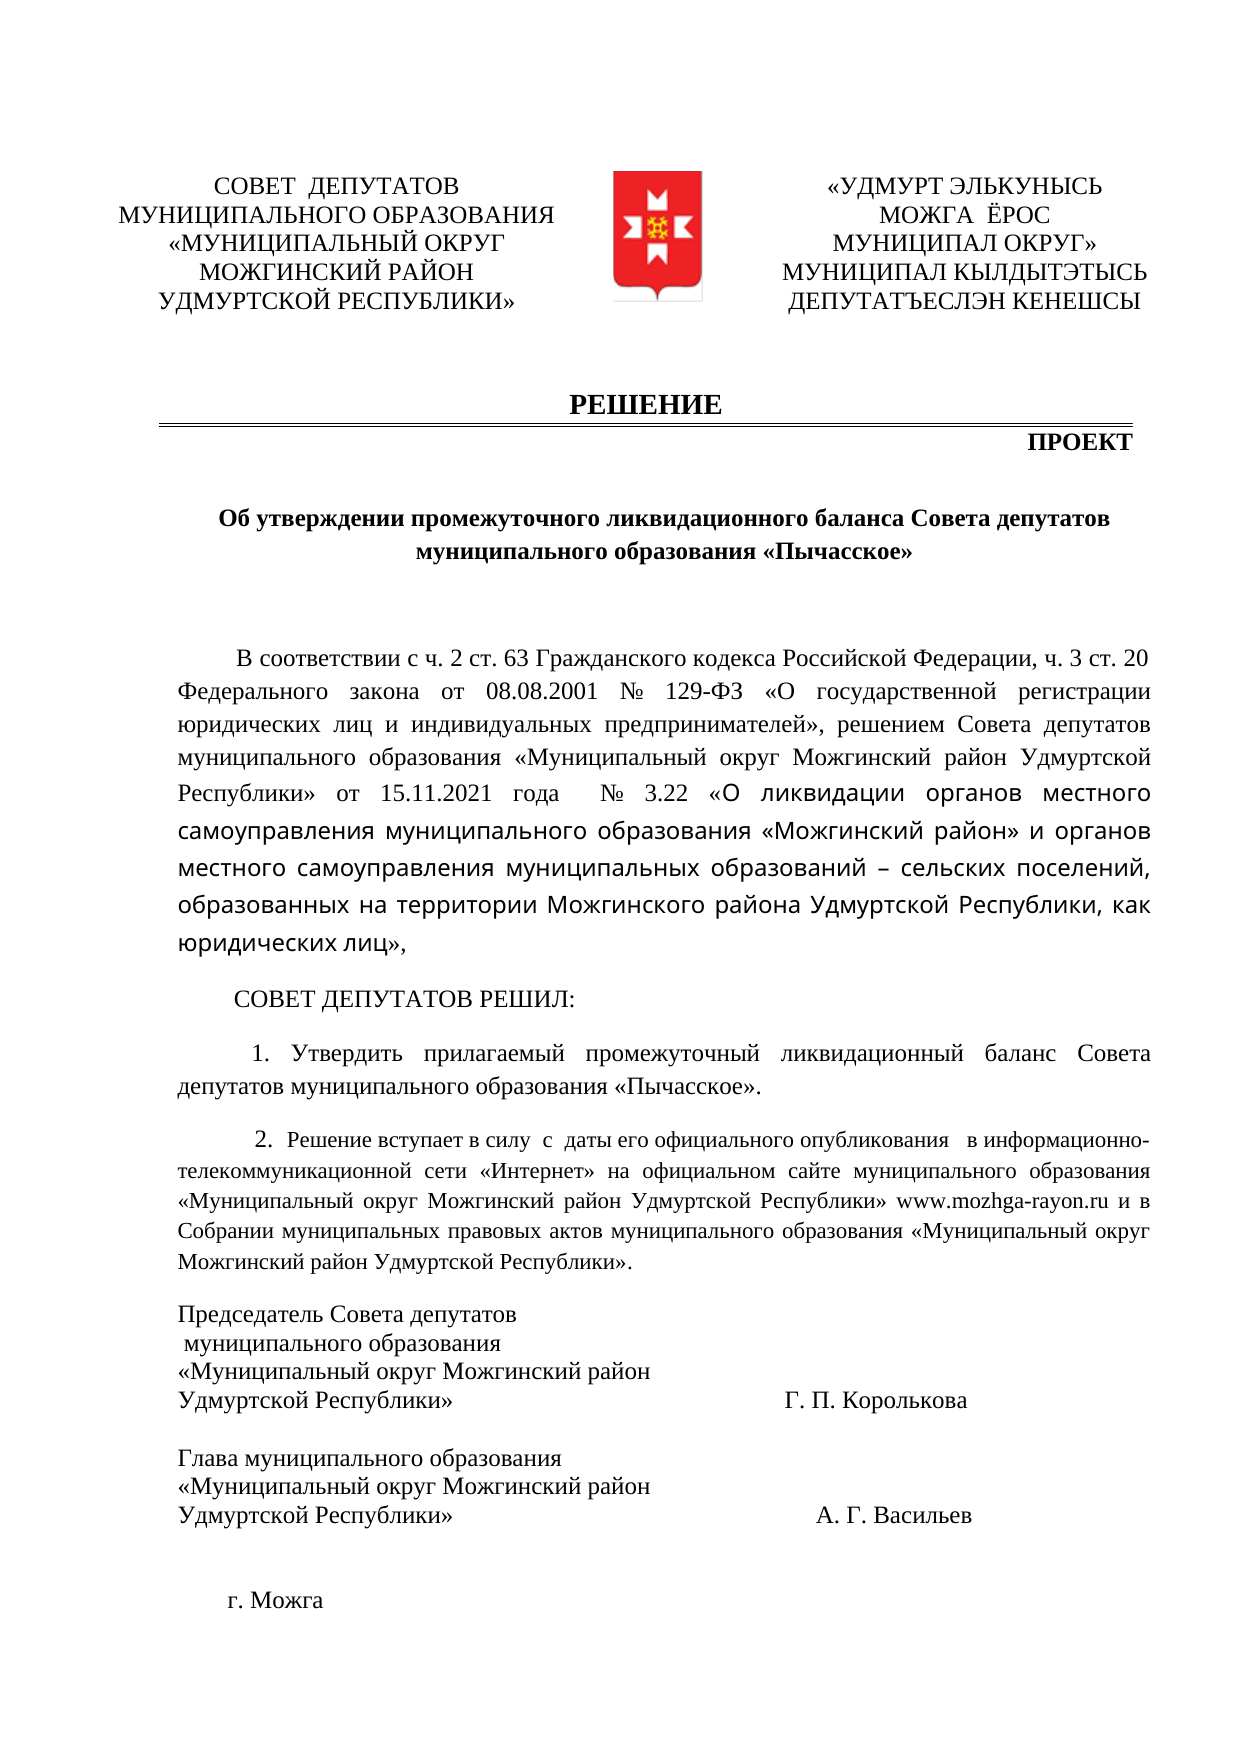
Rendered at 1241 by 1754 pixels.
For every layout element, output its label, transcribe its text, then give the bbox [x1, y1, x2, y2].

text муниципального образования [177, 1328, 1152, 1356]
text 1. Утвердить прилагаемый промежуточный ликвидационный баланс Совета депутатов муниципального образования «Пычасское». [177, 1038, 1152, 1099]
text Удмуртской Республики» Г. П. Королькова [177, 1385, 1152, 1414]
table_header СОВЕТ ДЕПУТАТОВ МУНИЦИПАЛЬНОГО ОБРАЗОВАНИЯ «МУНИЦИПАЛЬНЫЙ ОКРУГ МОЖГИНСКИЙ РАЙОН УДМУРТСКОЙ РЕСПУБЛИКИ» [102, 147, 571, 387]
picture [613, 171, 704, 303]
text г. Можга [177, 1586, 1152, 1614]
text «Муниципальный округ Можгинский район [177, 1471, 1152, 1500]
text Удмуртской Республики» А. Г. Васильев [177, 1500, 1152, 1529]
text «Муниципальный округ Можгинский район [177, 1356, 1152, 1385]
table_header [571, 147, 739, 387]
text 2. Решение вступает в силу с даты его официального опубликования в информационно-телекоммуникационной сети «Интернет» на официальном сайте муниципального образования «Муниципальный округ Можгинский район Удмуртской Республики» www.mozhga-rayon.ru и в Собрании муниципальных правовых актов муниципального образования «Муниципальный округ Можгинский район Удмуртской Республики». [177, 1124, 1152, 1274]
text Об утверждении промежуточного ликвидационного баланса Совета депутатов муниципального образования «Пычасское» [177, 503, 1152, 564]
text СОВЕТ ДЕПУТАТОВ РЕШИЛ: [177, 984, 1152, 1013]
table_cell [102, 387, 1190, 469]
text Глава муниципального образования [177, 1443, 1152, 1471]
table_header «УДМУРТ ЭЛЬКУНЫСЬ МОЖГА ЁРОС МУНИЦИПАЛ ОКРУГ» МУНИЦИПАЛ КЫЛДЫТЭТЫСЬ ДЕПУТАТЪЕСЛЭН КЕНЕШСЫ [740, 147, 1190, 387]
text Председатель Совета депутатов [177, 1299, 1152, 1328]
text В соответствии с ч. 2 ст. 63 Гражданского кодекса Российской Федерации, ч. 3 ст. 20 Федерального закона от 08.08.2001 № 129-ФЗ «О государственной регистрации юридических лиц и индивидуальных предпринимателей», решением Совета депутатов муниципального образования «Муниципальный округ Можгинский район Удмуртской Республики» от 15.11.2021 года № 3.22 «О ликвидации органов местного самоуправления муниципального образования «Можгинский район» и органов местного самоуправления муниципальных образований – сельских поселений, образованных на территории Можгинского района Удмуртской Республики, как юридических лиц», [177, 643, 1152, 958]
